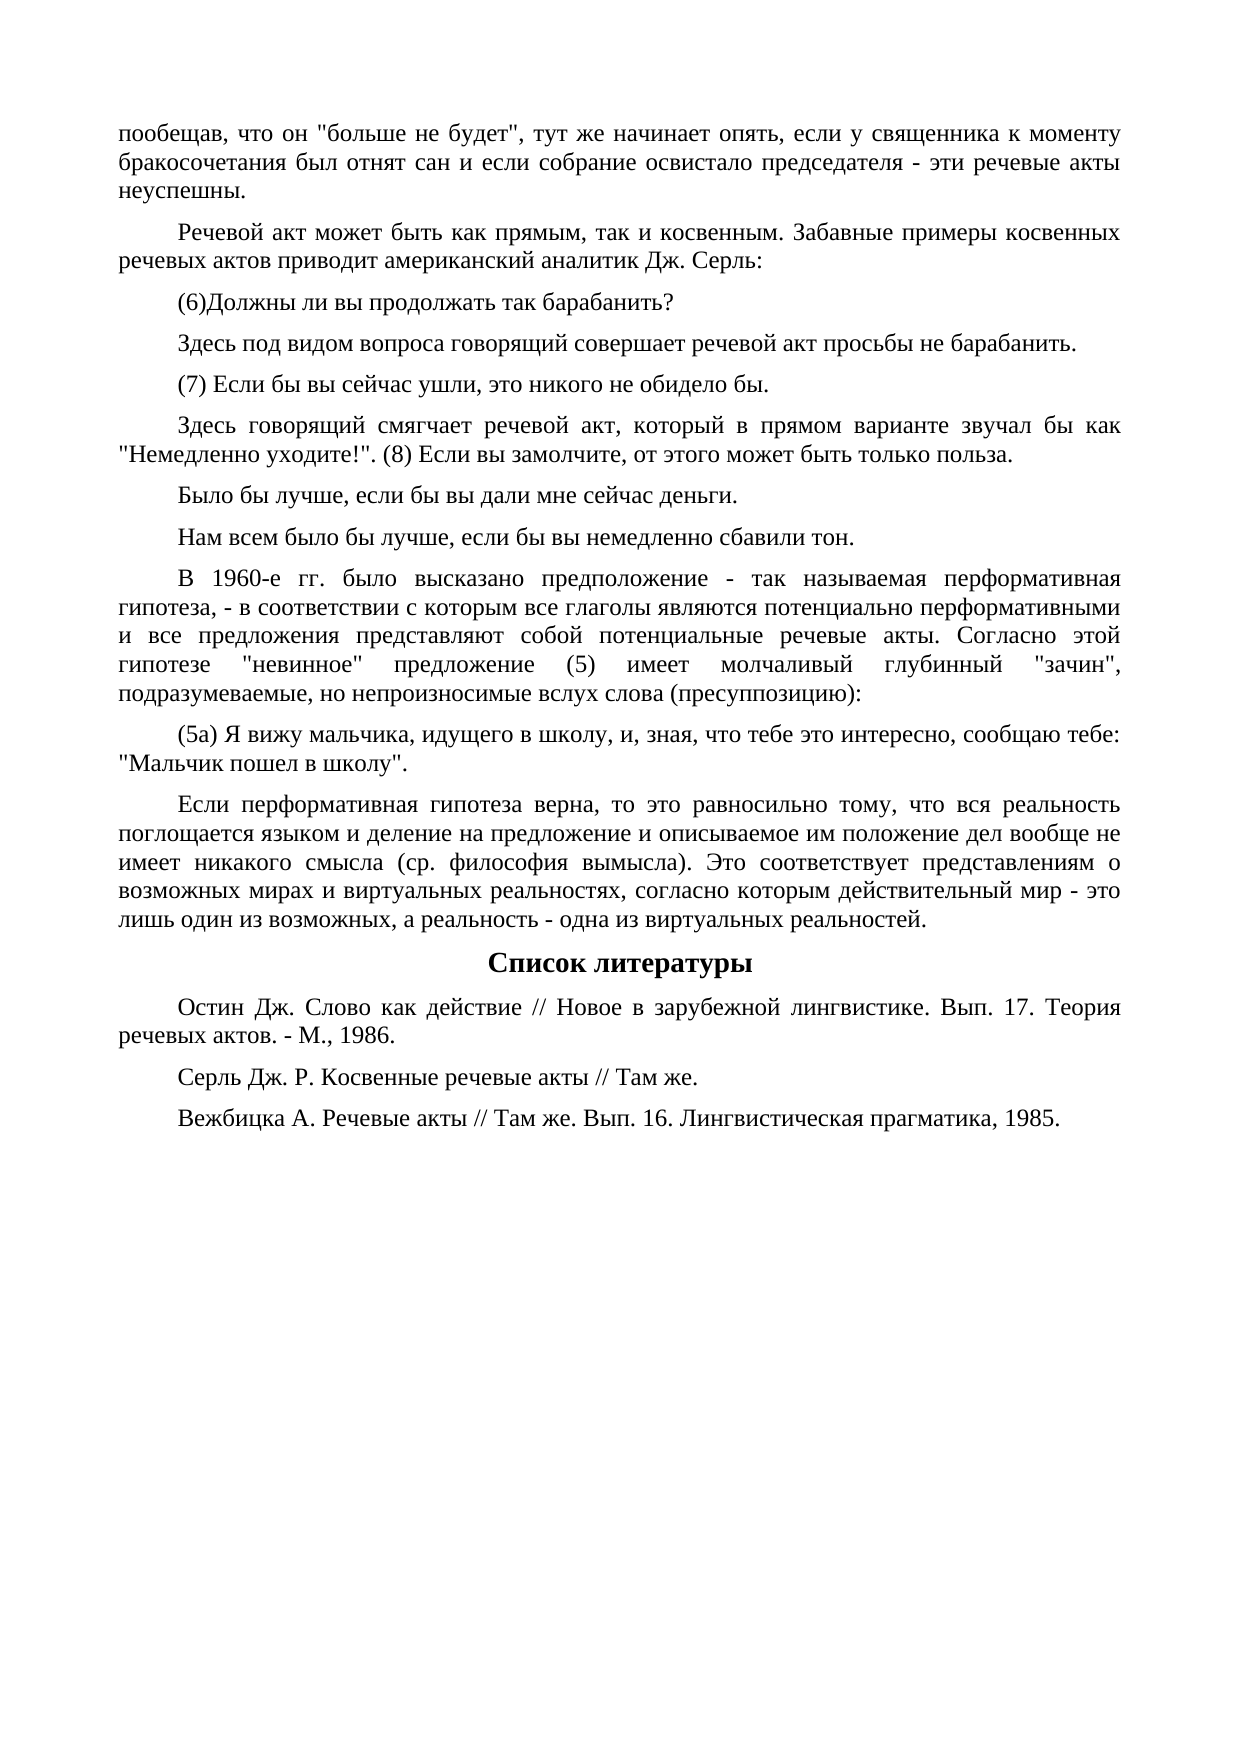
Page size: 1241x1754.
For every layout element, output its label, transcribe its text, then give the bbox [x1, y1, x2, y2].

text Здесь говорящий смягчает речевой акт, который в прямом варианте звучал бы как "Немедленно уходите!". (8) Если вы замолчите, от этого может быть только польза. [118, 411, 1122, 468]
text В 1960-е гг. было высказано предположение - так называемая перформативная гипотеза, - в соответствии с которым все глаголы являются потенциально перформативными и все предложения представляют собой потенциальные речевые акты. Согласно этой гипотезе "невинное" предложение (5) имеет молчаливый глубинный "зачин", подразумеваемые, но непроизносимые вслух слова (пресуппозицию): [118, 563, 1122, 707]
text Речевой акт может быть как прямым, так и косвенным. Забавные примеры косвенных речевых актов приводит американский аналитик Дж. Серль: [118, 217, 1122, 274]
text Остин Дж. Слово как действие // Новое в зарубежной лингвистике. Вып. 17. Теория речевых актов. - М., 1986. [118, 992, 1122, 1049]
text (7) Если бы вы сейчас ушли, это никого не обидело бы. [118, 369, 1122, 398]
text Список литературы [118, 946, 1122, 979]
text Вежбицка А. Речевые акты // Там же. Вып. 16. Лингвистическая прагматика, 1985. [118, 1103, 1122, 1132]
text Было бы лучше, если бы вы дали мне сейчас деньги. [118, 481, 1122, 509]
text Серль Дж. Р. Косвенные речевые акты // Там же. [118, 1062, 1122, 1090]
text Если перформативная гипотеза верна, то это равносильно тому, что вся реальность поглощается языком и деление на предложение и описываемое им положение дел вообще не имеет никакого смысла (ср. философия вымысла). Это соответствует представлениям о возможных мирах и виртуальных реальностях, согласно которым действительный мир - это лишь один из возможных, а реальность - одна из виртуальных реальностей. [118, 789, 1122, 933]
text Нам всем было бы лучше, если бы вы немедленно сбавили тон. [118, 522, 1122, 551]
text Здесь под видом вопроса говорящий совершает речевой акт просьбы не барабанить. [118, 328, 1122, 357]
text (6)Должны ли вы продолжать так барабанить? [118, 287, 1122, 316]
text (5а) Я вижу мальчика, идущего в школу, и, зная, что тебе это интересно, сообщаю тебе: "Мальчик пошел в школу". [118, 719, 1122, 777]
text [118, 118, 1122, 204]
